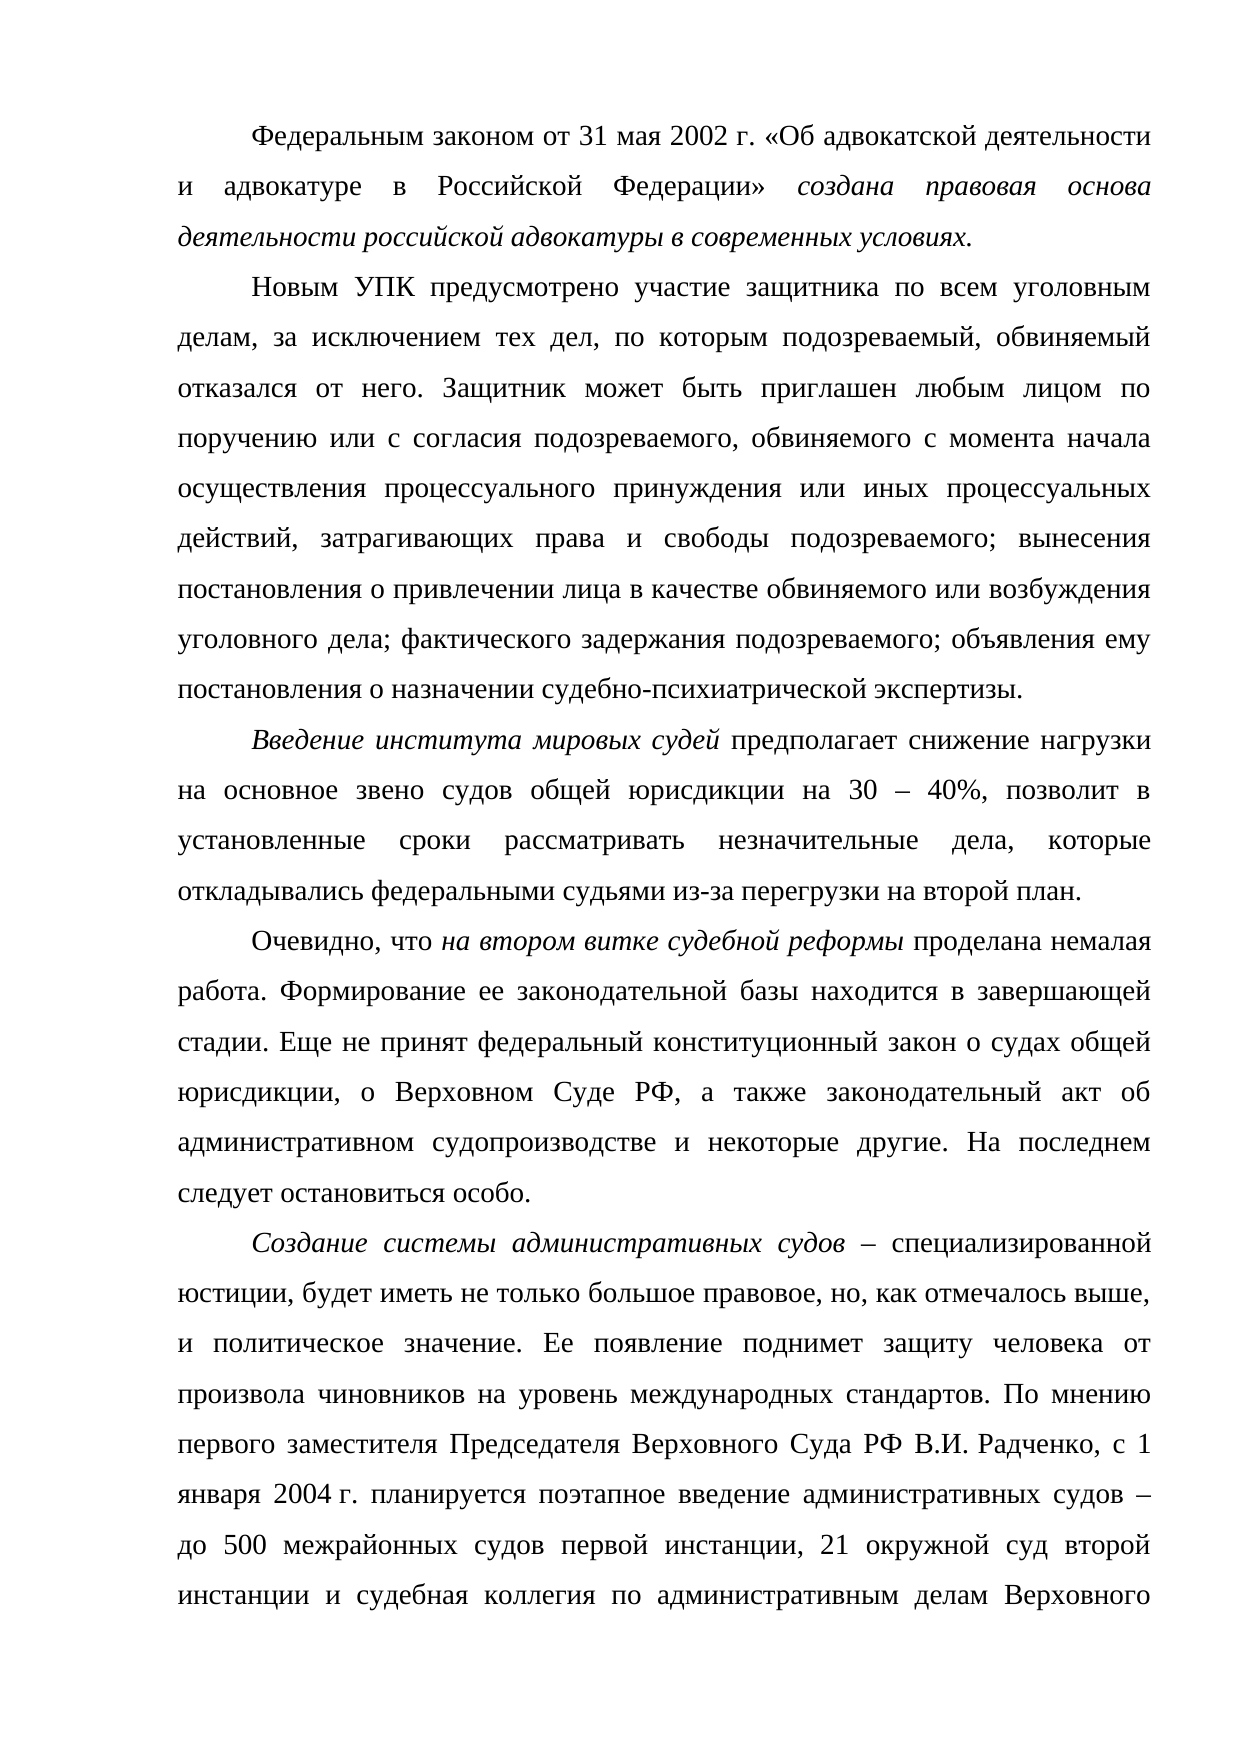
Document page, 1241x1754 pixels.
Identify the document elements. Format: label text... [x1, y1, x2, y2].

text Введение института мировых судей предполагает снижение нагрузки на основное звено судов общей юрисдикции на 30 – 40%, позволит в установленные сроки рассматривать незначительные дела, которые откладывались федеральными судьями из-за перегрузки на второй план. [177, 722, 1152, 906]
text Очевидно, что на втором витке судебной реформы проделана немалая работа. Формирование ее законодательной базы находится в завершающей стадии. Еще не принят федеральный конституционный закон о судах общей юрисдикции, о Верховном Суде РФ, а также законодательный акт об административном судопроизводстве и некоторые другие. На последнем следует остановиться особо. [177, 923, 1152, 1208]
text Федеральным законом от 31 мая 2002 г. «Об адвокатской деятельности и адвокатуре в Российской Федерации» создана правовая основа деятельности российской адвокатуры в современных условиях. [177, 118, 1152, 252]
text Новым УПК предусмотрено участие защитника по всем уголовным делам, за исключением тех дел, по которым подозреваемый, обвиняемый отказался от него. Защитник может быть приглашен любым лицом по поручению или с согласия подозреваемого, обвиняемого с момента начала осуществления процессуального принуждения или иных процессуальных действий, затрагивающих права и свободы подозреваемого; вынесения постановления о привлечении лица в качестве обвиняемого или возбуждения уголовного дела; фактического задержания подозреваемого; объявления ему постановления о назначении судебно-психиатрической экспертизы. [177, 269, 1152, 705]
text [177, 1225, 1152, 1611]
